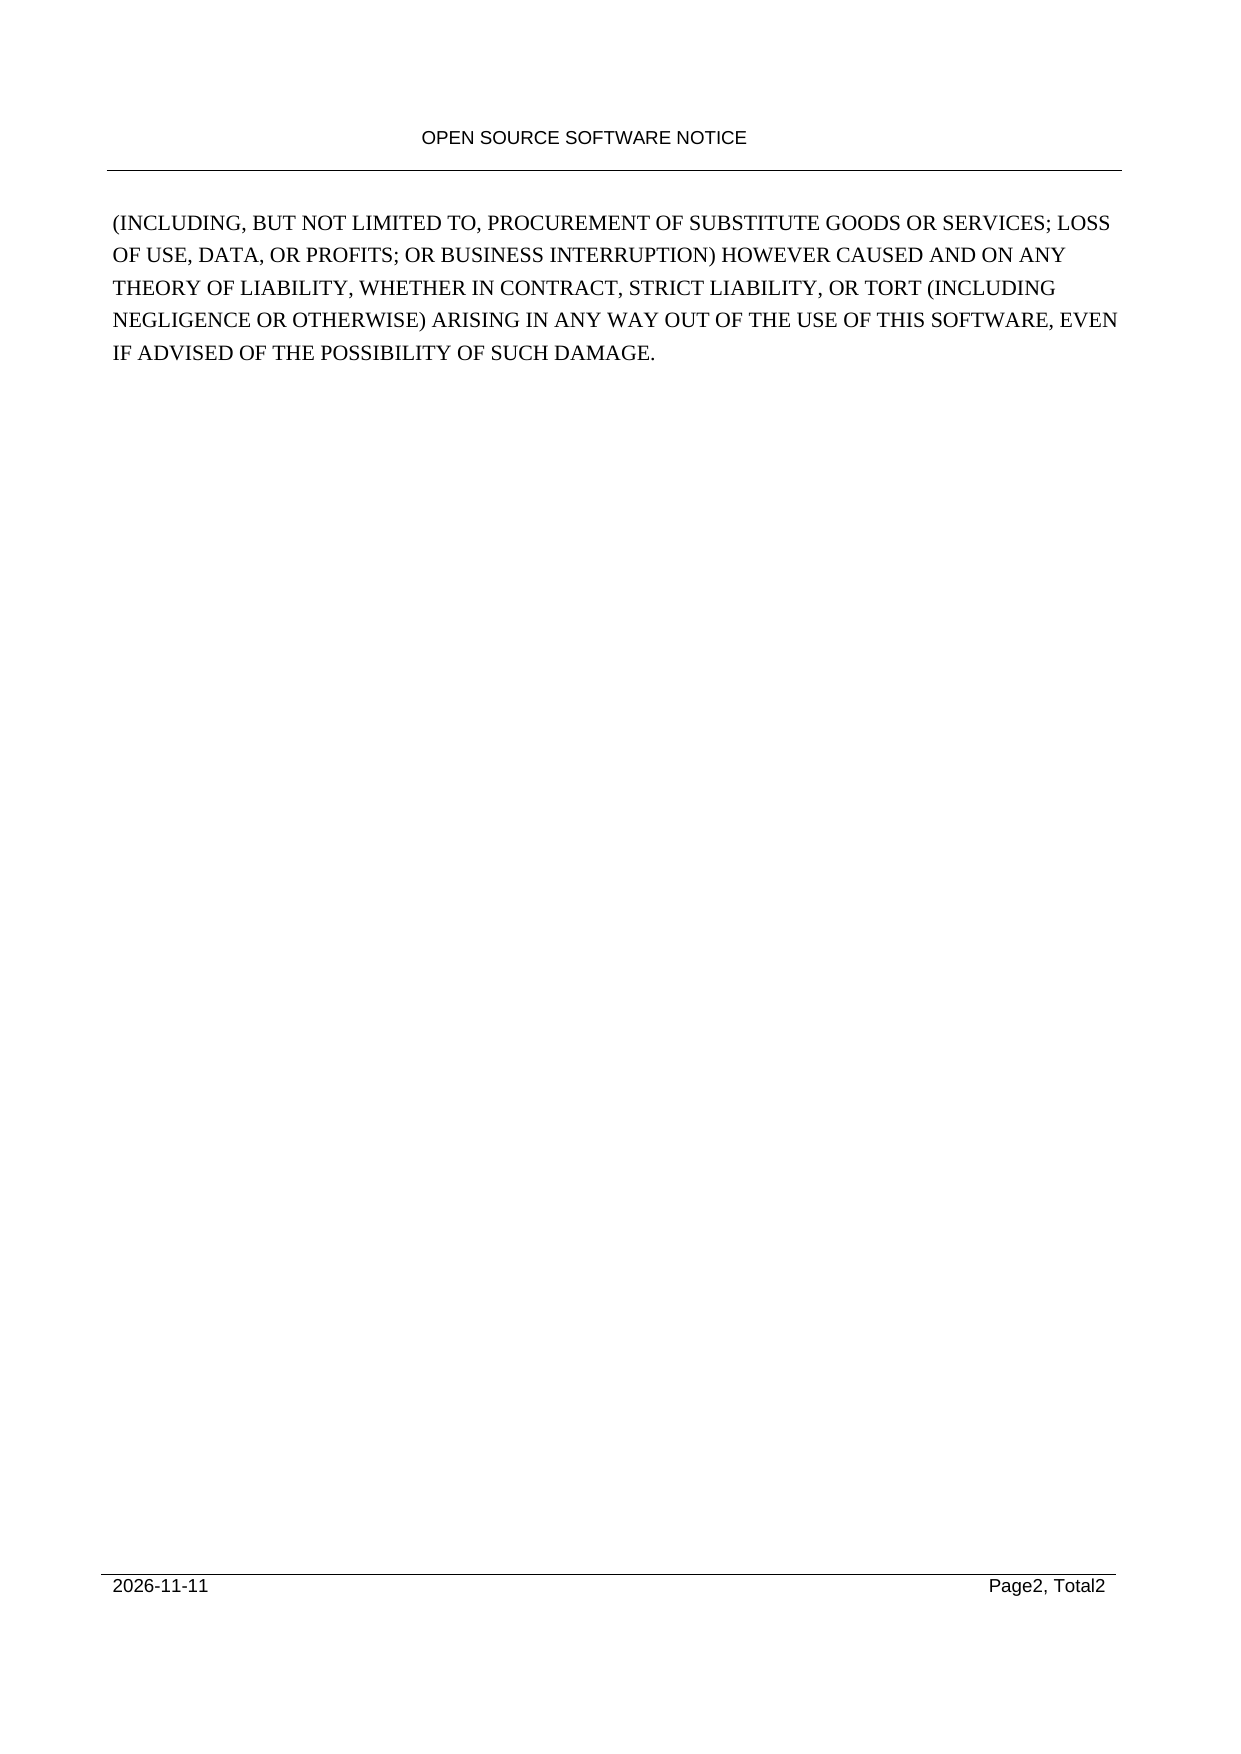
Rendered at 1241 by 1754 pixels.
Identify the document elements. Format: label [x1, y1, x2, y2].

text [112, 206, 1128, 369]
